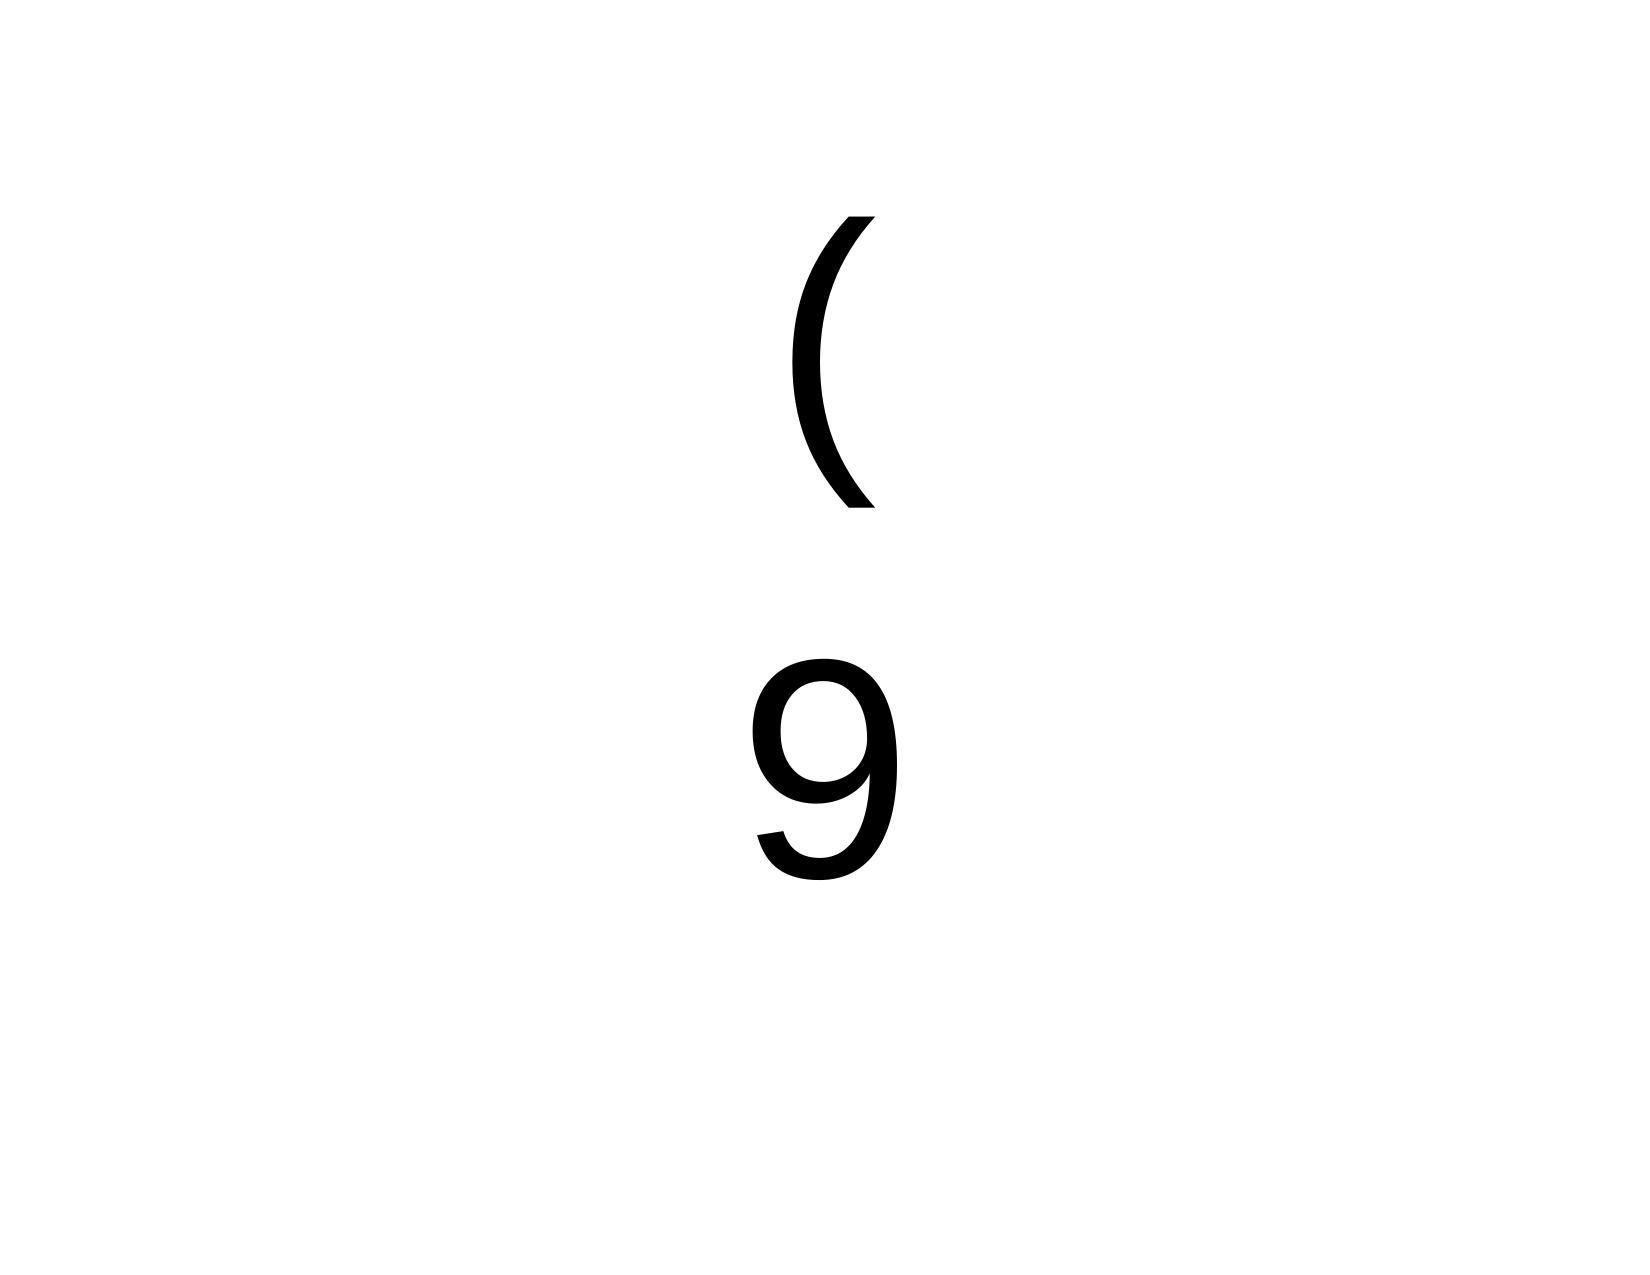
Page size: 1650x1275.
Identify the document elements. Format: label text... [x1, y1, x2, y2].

text ( [150, 150, 1500, 509]
text 9 [150, 584, 1500, 943]
